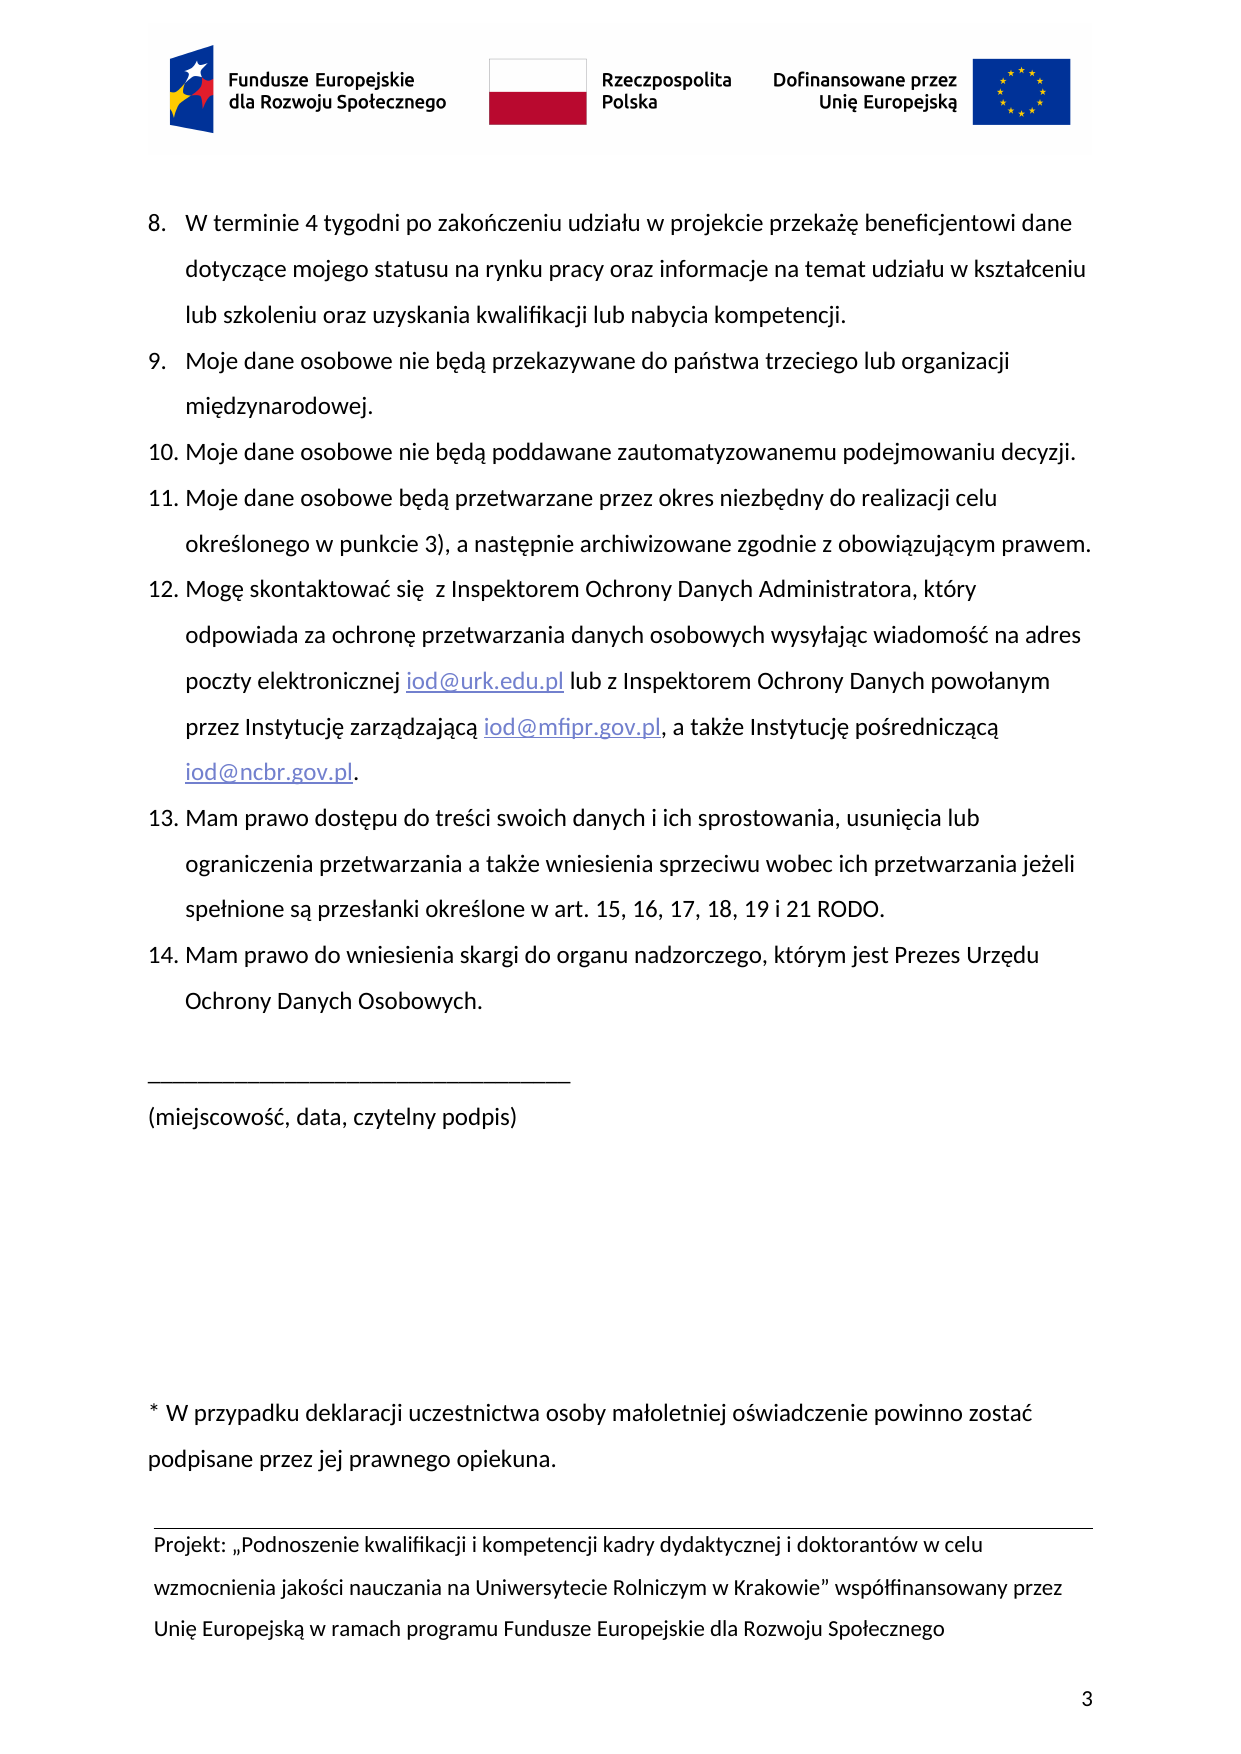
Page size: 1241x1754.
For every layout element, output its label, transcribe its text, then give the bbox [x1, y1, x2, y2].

list Mam prawo do wniesienia skargi do organu nadzorczego, którym jest Prezes Urzędu Ochrony Danych Osobowych. [148, 939, 1093, 1016]
text __________________________________ [148, 1056, 1093, 1086]
list Mam prawo dostępu do treści swoich danych i ich sprostowania, usunięcia lub ograniczenia przetwarzania a także wniesienia sprzeciwu wobec ich przetwarzania jeżeli spełnione są przesłanki określone w art. 15, 16, 17, 18, 19 i 21 RODO. [148, 802, 1093, 924]
picture [148, 23, 1092, 155]
text * W przypadku deklaracji uczestnictwa osoby małoletniej oświadczenie powinno zostać podpisane przez jej prawnego opiekuna. [148, 1397, 1093, 1473]
text (miejscowość, data, czytelny podpis) [148, 1101, 1093, 1132]
list Moje dane osobowe nie będą przekazywane do państwa trzeciego lub organizacji międzynarodowej. [148, 345, 1093, 421]
list Mogę skontaktować się z Inspektorem Ochrony Danych Administratora, który odpowiada za ochronę przetwarzania danych osobowych wysyłając wiadomość na adres poczty elektronicznej iod@urk.edu.pl lub z Inspektorem Ochrony Danych powołanym przez Instytucję zarządzającą iod@mfipr.gov.pl, a także Instytucję pośredniczącą iod@ncbr.gov.pl. [148, 573, 1093, 787]
list W terminie 4 tygodni po zakończeniu udziału w projekcie przekażę beneficjentowi dane dotyczące mojego statusu na rynku pracy oraz informacje na temat udziału w kształceniu lub szkoleniu oraz uzyskania kwalifikacji lub nabycia kompetencji. [148, 208, 1093, 329]
list Moje dane osobowe nie będą poddawane zautomatyzowanemu podejmowaniu decyzji. [148, 436, 1093, 467]
list Moje dane osobowe będą przetwarzane przez okres niezbędny do realizacji celu określonego w punkcie 3), a następnie archiwizowane zgodnie z obowiązującym prawem. [148, 482, 1093, 558]
